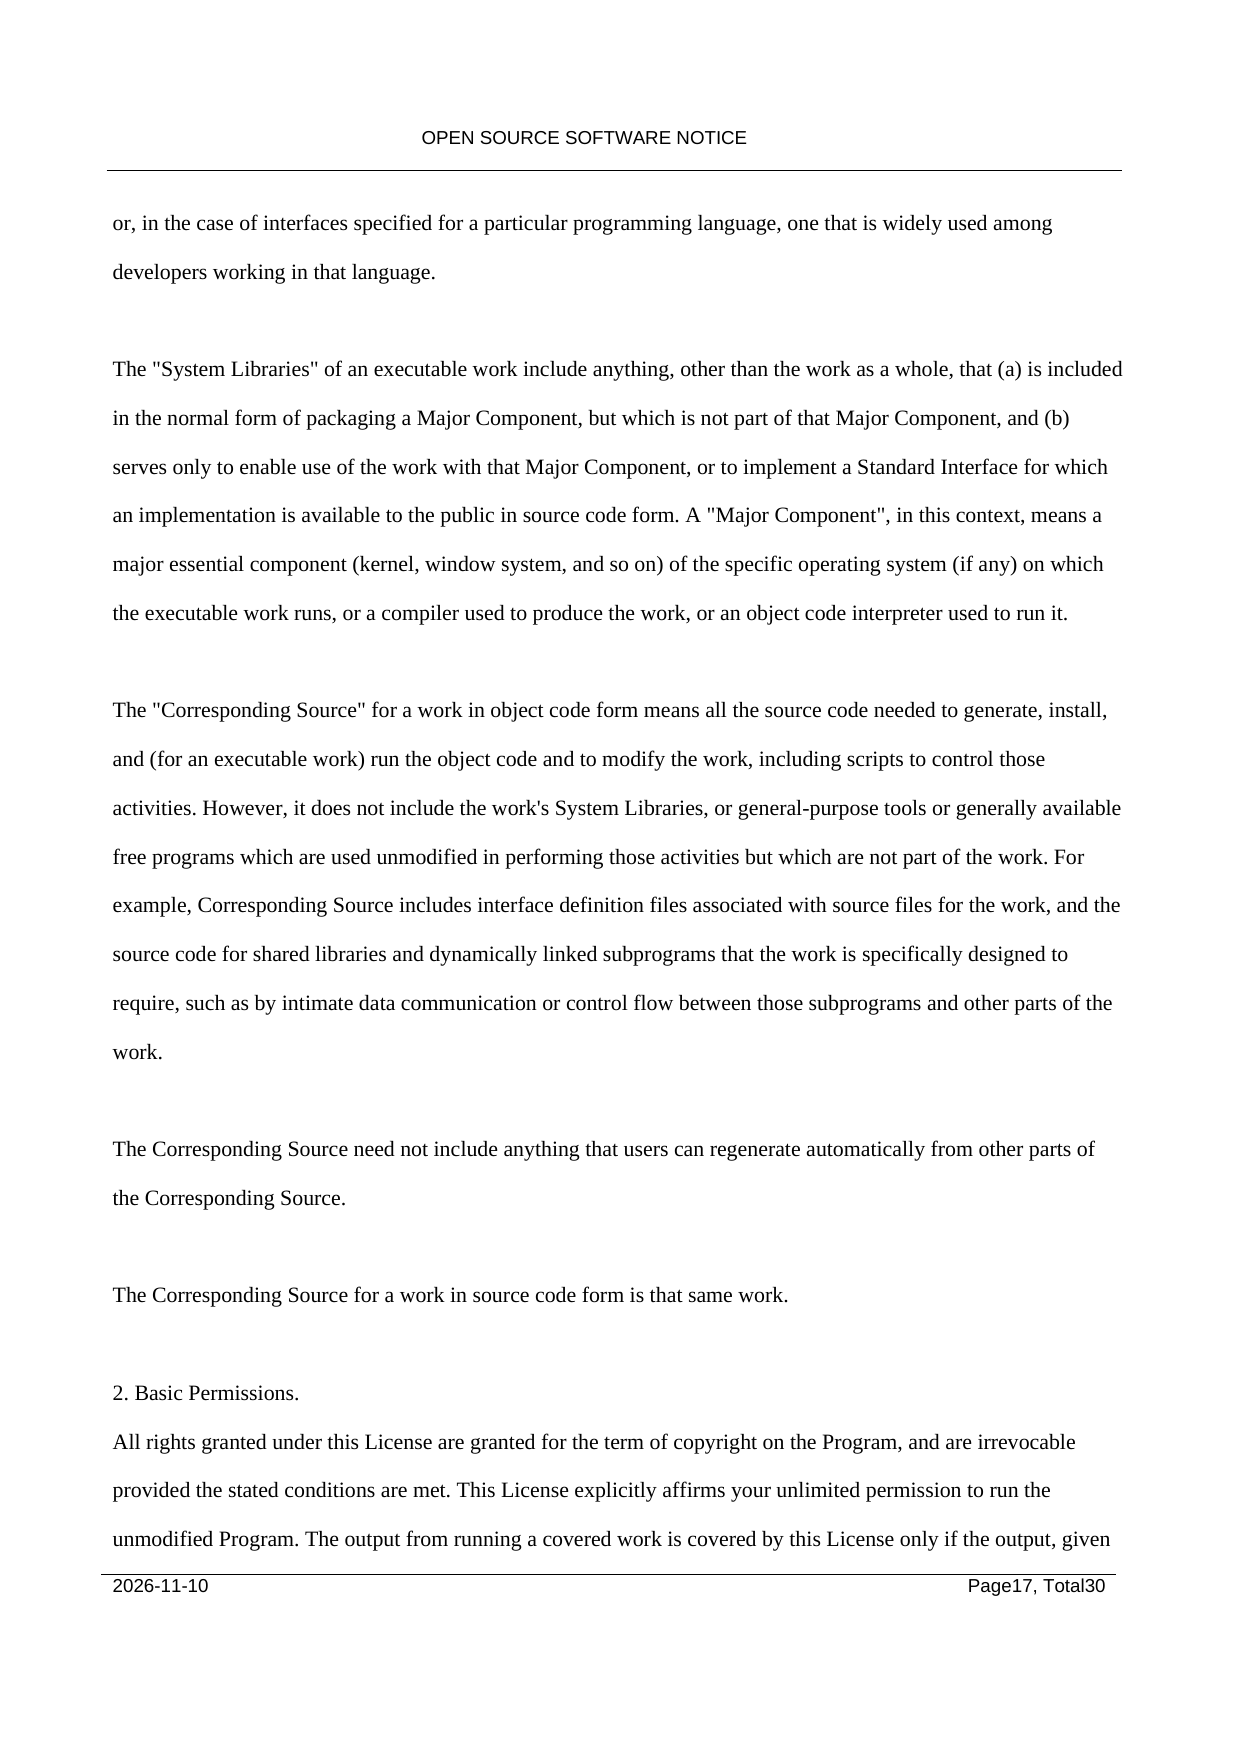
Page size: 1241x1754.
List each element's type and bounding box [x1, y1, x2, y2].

text [112, 206, 1128, 1555]
